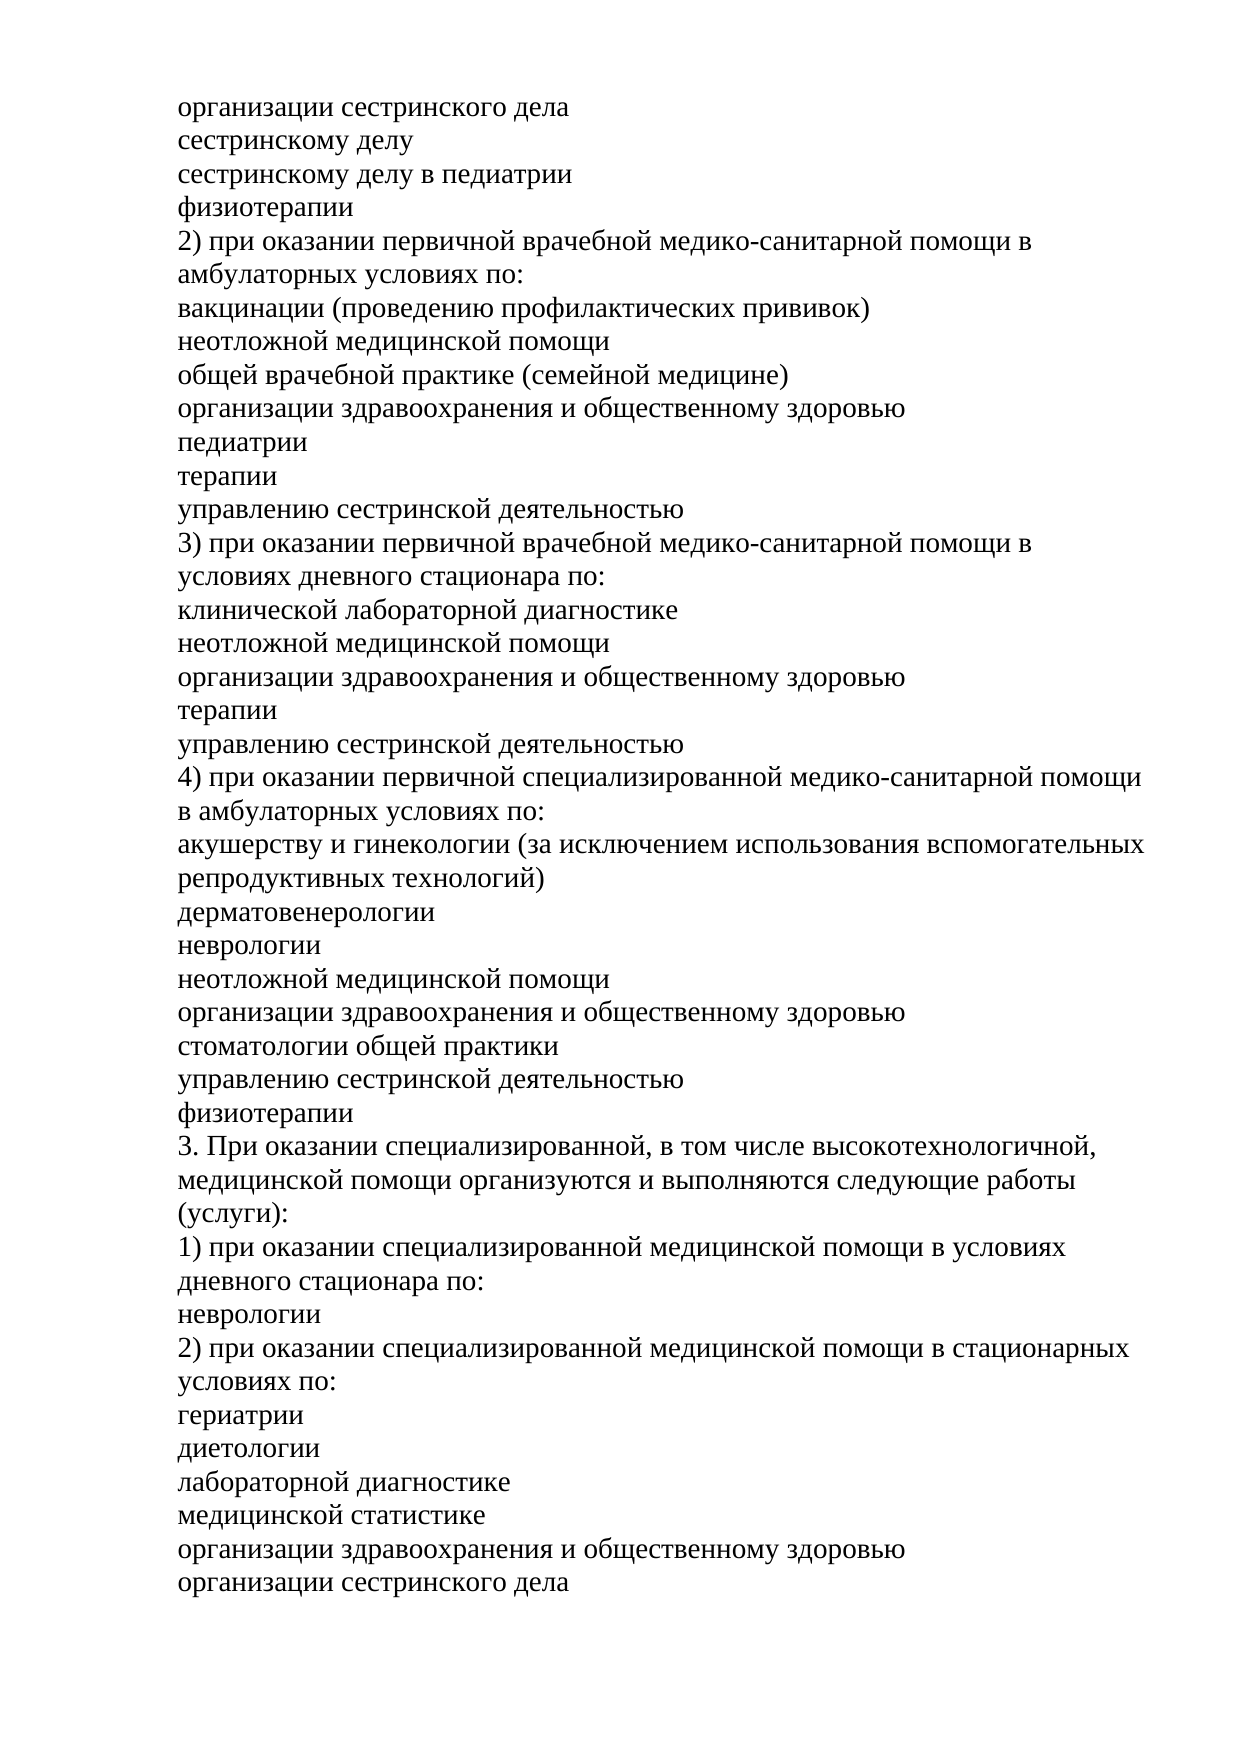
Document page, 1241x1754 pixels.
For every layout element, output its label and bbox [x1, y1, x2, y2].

text [177, 89, 1152, 1598]
